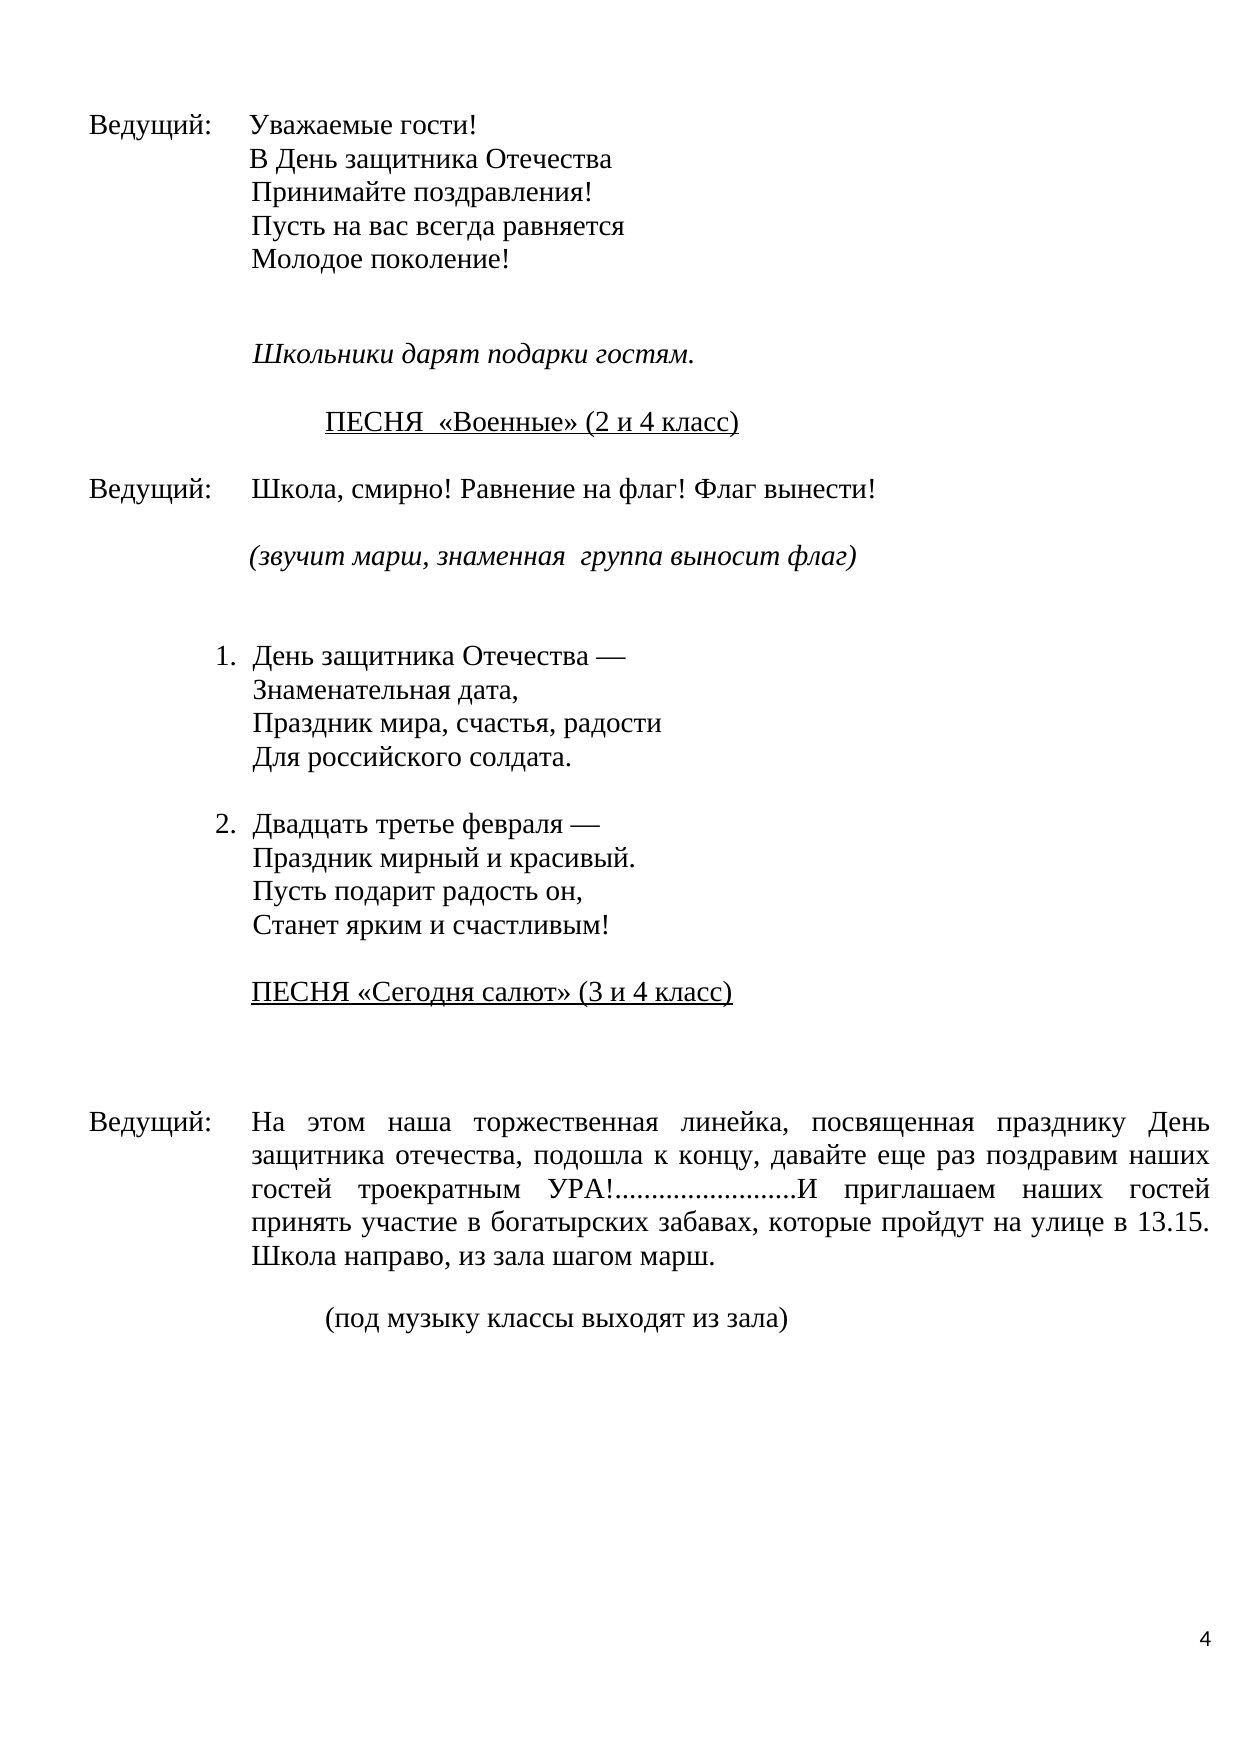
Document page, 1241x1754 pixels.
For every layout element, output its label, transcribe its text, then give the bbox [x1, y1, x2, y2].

text (под музыку классы выходят из зала) [88, 1301, 1211, 1334]
text Ведущий: Школа, смирно! Равнение на флаг! Флаг вынести! [88, 471, 1211, 504]
text В День защитника Отечества Принимайте поздравления! Пусть на вас всегда равняется Молодое поколение! [88, 141, 1211, 303]
list День защитника Отечества — Знаменательная дата, Праздник мира, счастья, радости Для российского солдата. [215, 638, 1211, 773]
text (звучит марш, знаменная группа выносит флаг) [88, 538, 1211, 571]
text Ведущий: Уважаемые гости! [88, 107, 1211, 141]
text Школьники дарят подарки гостям. [178, 337, 1211, 370]
text ПЕСНЯ «Военные» (2 и 4 класс) [177, 404, 1211, 437]
text Ведущий: На этом наша торжественная линейка, посвященная празднику День защитника отечества, подошла к концу, давайте еще раз поздравим наших гостей троекратным УРА!.........................И приглашаем наших гостей принять участие в богатырских забавах, которые пройдут на улице в 13.15. Школа направо, из зала шагом марш. [88, 1104, 1211, 1271]
list ПЕСНЯ «Сегодня салют» (3 и 4 класс) [251, 974, 1211, 1007]
list Двадцать третье февраля — Праздник мирный и красивый. Пусть подарит радость он, Станет ярким и счастливым! [215, 806, 1211, 940]
